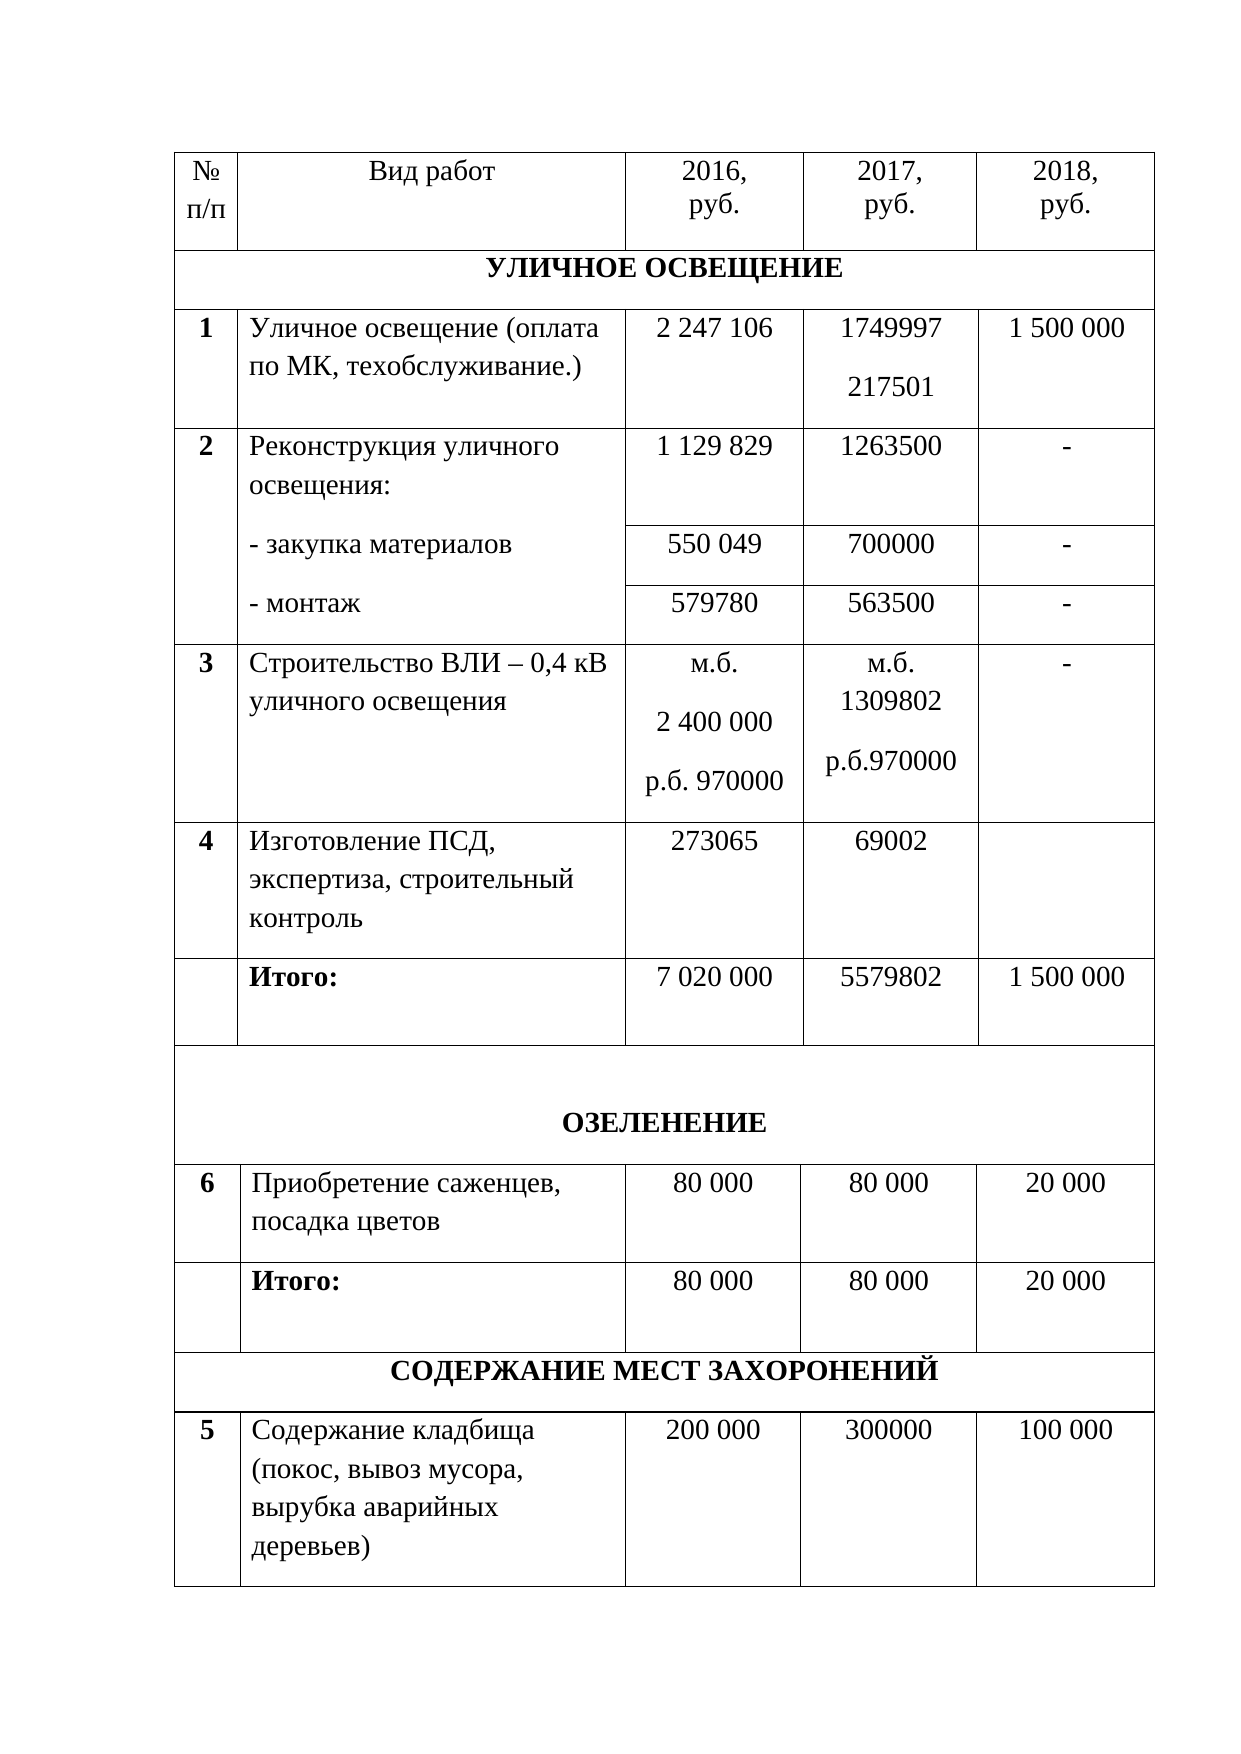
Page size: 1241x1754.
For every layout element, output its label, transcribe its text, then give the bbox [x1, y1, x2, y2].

table_cell - [979, 645, 1154, 822]
table_header 2017, руб. [804, 153, 976, 249]
table_cell 1263500 [804, 429, 978, 525]
table_cell 1 500 000 [979, 310, 1154, 427]
table_cell 700000 [804, 526, 978, 584]
table_cell 273065 [626, 823, 803, 958]
table_cell 2 247 106 [626, 310, 803, 427]
table_cell 7 020 000 [626, 959, 803, 1045]
table_cell Строительство ВЛИ – 0,4 кВ уличного освещения [238, 645, 625, 822]
table_header № п/п [175, 153, 237, 249]
table_cell 550 049 [626, 526, 803, 584]
table_cell 80 000 [626, 1165, 800, 1262]
table_header Вид работ [238, 153, 625, 249]
table_header 2018, руб. [977, 153, 1154, 249]
table_cell 5579802 [804, 959, 978, 1045]
table_cell - [979, 586, 1154, 644]
table_cell 69002 [804, 823, 978, 958]
table_cell 300000 [801, 1413, 976, 1586]
table_cell [175, 959, 237, 1045]
table_cell 1 [175, 310, 237, 427]
table_cell [175, 1263, 240, 1352]
table_cell 6 [175, 1165, 240, 1262]
table_cell 100 000 [977, 1413, 1154, 1586]
table_cell 579780 [626, 586, 803, 644]
table_cell 80 000 [801, 1263, 976, 1352]
table_cell 1 500 000 [979, 959, 1154, 1045]
table_cell 5 [175, 1413, 240, 1586]
table_cell 563500 [804, 586, 978, 644]
table_cell м.б. 1309802 р.б.970000 [804, 645, 978, 822]
table_cell 4 [175, 823, 237, 958]
table_cell 200 000 [626, 1413, 800, 1586]
table_cell Приобретение саженцев, посадка цветов [241, 1165, 625, 1262]
table_cell СОДЕРЖАНИЕ МЕСТ ЗАХОРОНЕНИЙ [175, 1353, 1154, 1411]
table_cell 80 000 [626, 1263, 800, 1352]
table_cell м.б. 2 400 000 р.б. 970000 [626, 645, 803, 822]
table_cell 1 129 829 [626, 429, 803, 525]
table_cell - монтаж [238, 585, 625, 644]
table_cell 20 000 [977, 1263, 1154, 1352]
table_header 2016, руб. [626, 153, 803, 249]
table_cell - закупка материалов [238, 525, 625, 584]
table_cell - [979, 429, 1154, 525]
table_cell 3 [175, 645, 237, 822]
table_cell 20 000 [977, 1165, 1154, 1262]
table_cell УЛИЧНОЕ ОСВЕЩЕНИЕ [175, 251, 1154, 309]
table_cell Итого: [238, 959, 625, 1045]
table_cell Изготовление ПСД, экспертиза, строительный контроль [238, 823, 625, 958]
table_cell Содержание кладбища (покос, вывоз мусора, вырубка аварийных деревьев) [241, 1413, 625, 1586]
table_cell 80 000 [801, 1165, 976, 1262]
table_cell Реконструкция уличного освещения: [238, 429, 625, 525]
table_cell [979, 823, 1154, 958]
table_cell Уличное освещение (оплата по МК, техобслуживание.) [238, 310, 625, 427]
table_cell ОЗЕЛЕНЕНИЕ [175, 1046, 1154, 1164]
table_cell 1749997 217501 [804, 310, 978, 427]
table_cell Итого: [241, 1263, 625, 1352]
table_cell 2 [175, 429, 237, 644]
table_cell - [979, 526, 1154, 584]
